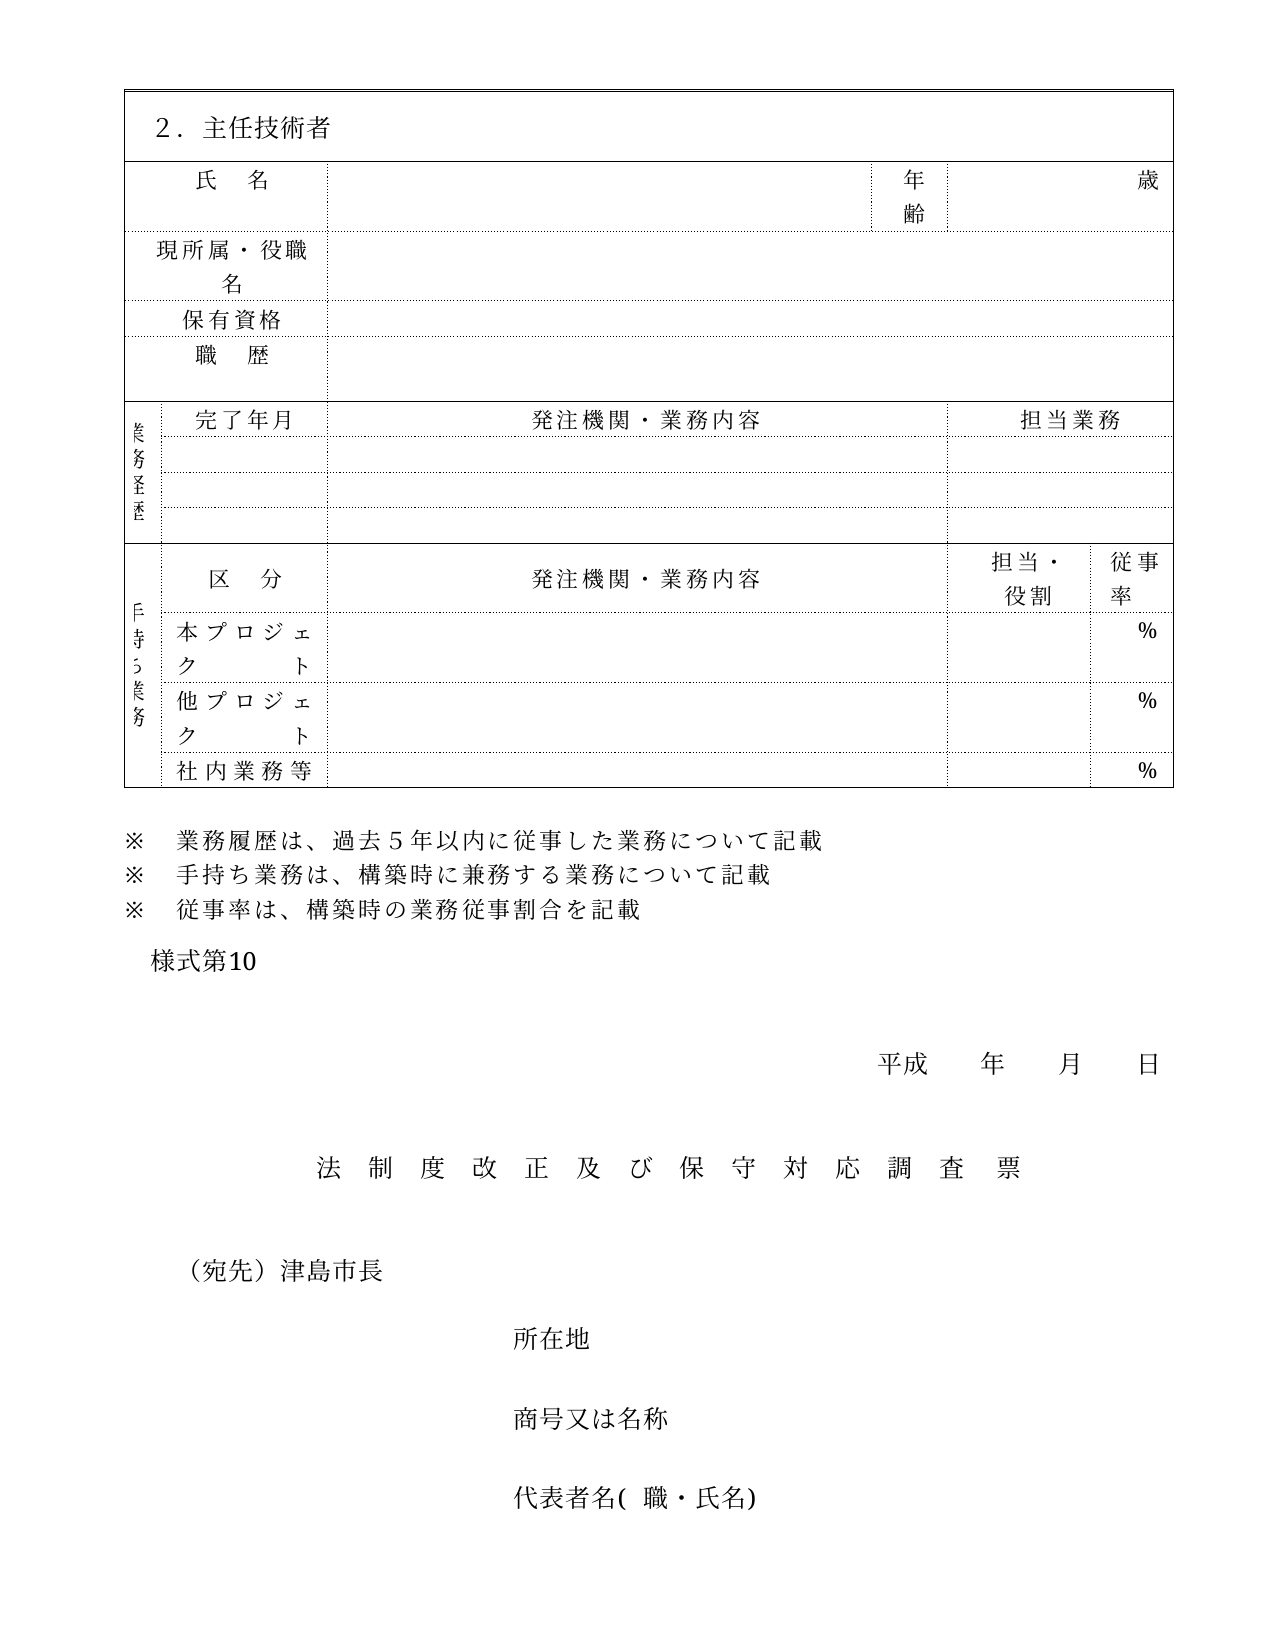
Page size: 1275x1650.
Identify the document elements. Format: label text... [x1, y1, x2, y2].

table_cell ２．主任技術者 [125, 92, 1173, 161]
table_cell [327, 336, 1173, 401]
table_cell [327, 436, 947, 472]
table_cell [327, 682, 947, 752]
table_cell [327, 162, 872, 231]
table_cell % [1090, 682, 1173, 752]
table_cell 完了年月 [162, 402, 327, 436]
table_cell [947, 472, 1173, 507]
table_cell % [1090, 752, 1173, 787]
table_cell % [1090, 612, 1173, 682]
table_cell [162, 472, 327, 507]
table_cell 現所属・役職名 [125, 231, 327, 300]
table_cell [162, 436, 327, 472]
table_cell [327, 300, 1173, 336]
table_cell 業務経歴 [125, 402, 162, 542]
table_cell 手持ち業務 [125, 544, 162, 787]
table_cell 従事率 [1090, 544, 1173, 612]
table_cell [947, 682, 1090, 752]
table_cell [947, 507, 1173, 542]
table_cell [327, 231, 1173, 300]
table_cell 発注機関・業務内容 [327, 402, 947, 436]
table_cell 氏 名 [125, 162, 327, 231]
table_cell 年齢 [872, 162, 947, 231]
text ※ 業務履歴は、過去５年以内に従事した業務について記載 [125, 823, 1150, 857]
text 商号又は名称 [488, 1383, 1162, 1452]
text 代表者名(職・氏名) [488, 1463, 1162, 1532]
table_cell 歳 [947, 162, 1173, 231]
table_cell [327, 507, 947, 542]
text 平成 年 月 日 [125, 1029, 1162, 1098]
table_cell [162, 507, 327, 542]
table_cell 保有資格 [125, 300, 327, 336]
table_cell 発注機関・業務内容 [327, 544, 947, 612]
table_cell 他プロジェクト [162, 682, 327, 752]
table_cell 担当・役割 [947, 544, 1090, 612]
table_cell [947, 436, 1173, 472]
table_cell 職 歴 [125, 336, 327, 401]
table_cell 本プロジェクト [162, 612, 327, 682]
table_cell 社内業務等 [162, 752, 327, 787]
table_cell [327, 752, 947, 787]
table_cell [327, 612, 947, 682]
table_cell [947, 752, 1090, 787]
text 法制度改正及び保守対応調査票 [154, 1132, 1162, 1201]
text ※ 従事率は、構築時の業務従事割合を記載 [125, 891, 1150, 926]
table_cell 担当業務 [947, 402, 1173, 436]
text （宛先）津島市長 [154, 1235, 1162, 1304]
table_cell [947, 612, 1090, 682]
text ※ 手持ち業務は、構築時に兼務する業務について記載 [125, 857, 1150, 891]
text 様式第10 [138, 926, 1162, 994]
text 所在地 [488, 1304, 1162, 1373]
table_cell [327, 472, 947, 507]
table_cell 区 分 [162, 544, 327, 612]
